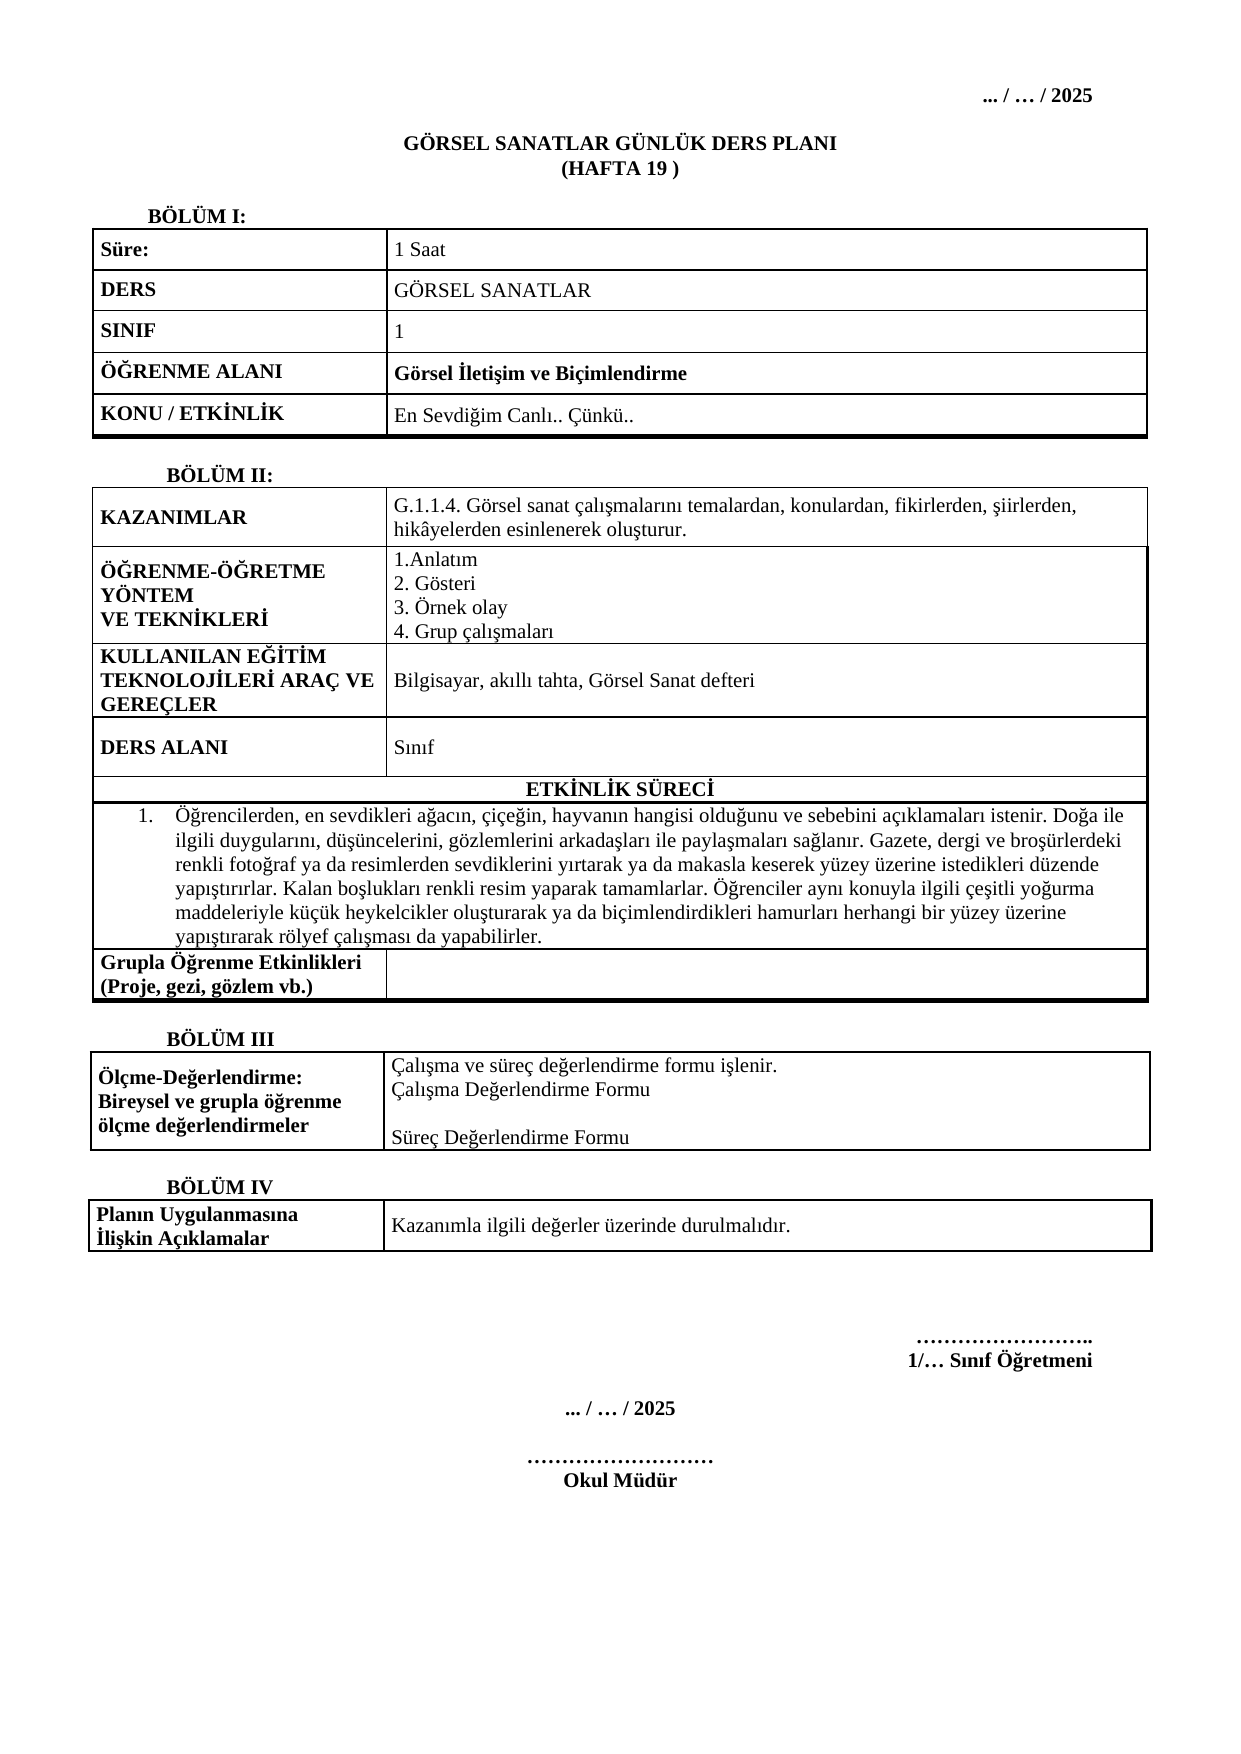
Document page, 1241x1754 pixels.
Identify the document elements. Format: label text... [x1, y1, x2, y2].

table_cell Grupla Öğrenme Etkinlikleri (Proje, gezi, gözlem vb.) [94, 950, 386, 998]
subtitle BÖLÜM IV [148, 1175, 1093, 1199]
text ……………………… [148, 1444, 1093, 1468]
table_cell Görsel İletişim ve Biçimlendirme [388, 353, 1146, 393]
text ... / … / 2025 [148, 83, 1093, 107]
table_header KAZANIMLAR [93, 488, 386, 546]
table_header Çalışma ve süreç değerlendirme formu işlenir. Çalışma Değerlendirme Formu Süreç Değerlendirme Formu [385, 1053, 1149, 1149]
table_header 1 Saat [388, 230, 1146, 269]
table_cell [387, 950, 1146, 998]
table_header Planın Uygulanmasına İlişkin Açıklamalar [90, 1201, 383, 1249]
subtitle BÖLÜM III [148, 1027, 1093, 1051]
table_cell SINIF [94, 311, 386, 352]
text Okul Müdür [148, 1468, 1093, 1492]
table_cell KULLANILAN EĞİTİM TEKNOLOJİLERİ ARAÇ VE GEREÇLER [93, 644, 386, 716]
table_cell Öğrencilerden, en sevdikleri ağacın, çiçeğin, hayvanın hangisi olduğunu ve sebebini açıklamaları istenir. Doğa ile ilgili duygularını, düşüncelerini, gözlemlerini arkadaşları ile paylaşmaları sağlanır. Gazete, dergi ve broşürlerdeki renkli fotoğraf ya da resimlerden sevdiklerini yırtarak ya da makasla keserek yüzey üzerine istedikleri düzende yapıştırırlar. Kalan boşlukları renkli resim yaparak tamamlarlar. Öğrenciler aynı konuyla ilgili çeşitli yoğurma maddeleriyle küçük heykelcikler oluşturarak ya da biçimlendirdikleri hamurları herhangi bir yüzey üzerine yapıştırarak rölyef çalışması da yapabilirler. [94, 804, 1146, 948]
text …………………….. [148, 1324, 1093, 1348]
table_header Süre: [94, 230, 386, 269]
text 1/… Sınıf Öğretmeni [148, 1348, 1093, 1372]
table_cell KONU / ETKİNLİK [94, 395, 386, 434]
table_cell Sınıf [387, 718, 1146, 776]
text (HAFTA 19 ) [148, 155, 1093, 179]
table_header Kazanımla ilgili değerler üzerinde durulmalıdır. [385, 1201, 1150, 1249]
text BÖLÜM I: [148, 203, 1093, 228]
table_header Ölçme-Değerlendirme: Bireysel ve grupla öğrenme ölçme değerlendirmeler [92, 1053, 383, 1149]
table_cell ÖĞRENME ALANI [94, 353, 386, 393]
text BÖLÜM II: [148, 463, 1093, 487]
table_cell DERS [94, 271, 386, 310]
table_cell ÖĞRENME-ÖĞRETME YÖNTEM VE TEKNİKLERİ [93, 547, 386, 643]
table_header G.1.1.4. Görsel sanat çalışmalarını temalardan, konulardan, fikirlerden, şiirlerden, hikâyelerden esinlenerek oluşturur. [387, 488, 1147, 546]
table_cell DERS ALANI [94, 718, 386, 776]
text ... / … / 2025 [148, 1396, 1093, 1420]
table_cell 1 [388, 311, 1146, 352]
table_cell En Sevdiğim Canlı.. Çünkü.. [388, 395, 1146, 434]
table_cell 1.Anlatım 2. Gösteri 3. Örnek olay 4. Grup çalışmaları [387, 547, 1146, 643]
text GÖRSEL SANATLAR GÜNLÜK DERS PLANI [148, 131, 1093, 155]
table_cell Bilgisayar, akıllı tahta, Görsel Sanat defteri [387, 644, 1146, 716]
table_cell GÖRSEL SANATLAR [388, 271, 1146, 310]
table_cell ETKİNLİK SÜRECİ [94, 777, 1146, 801]
